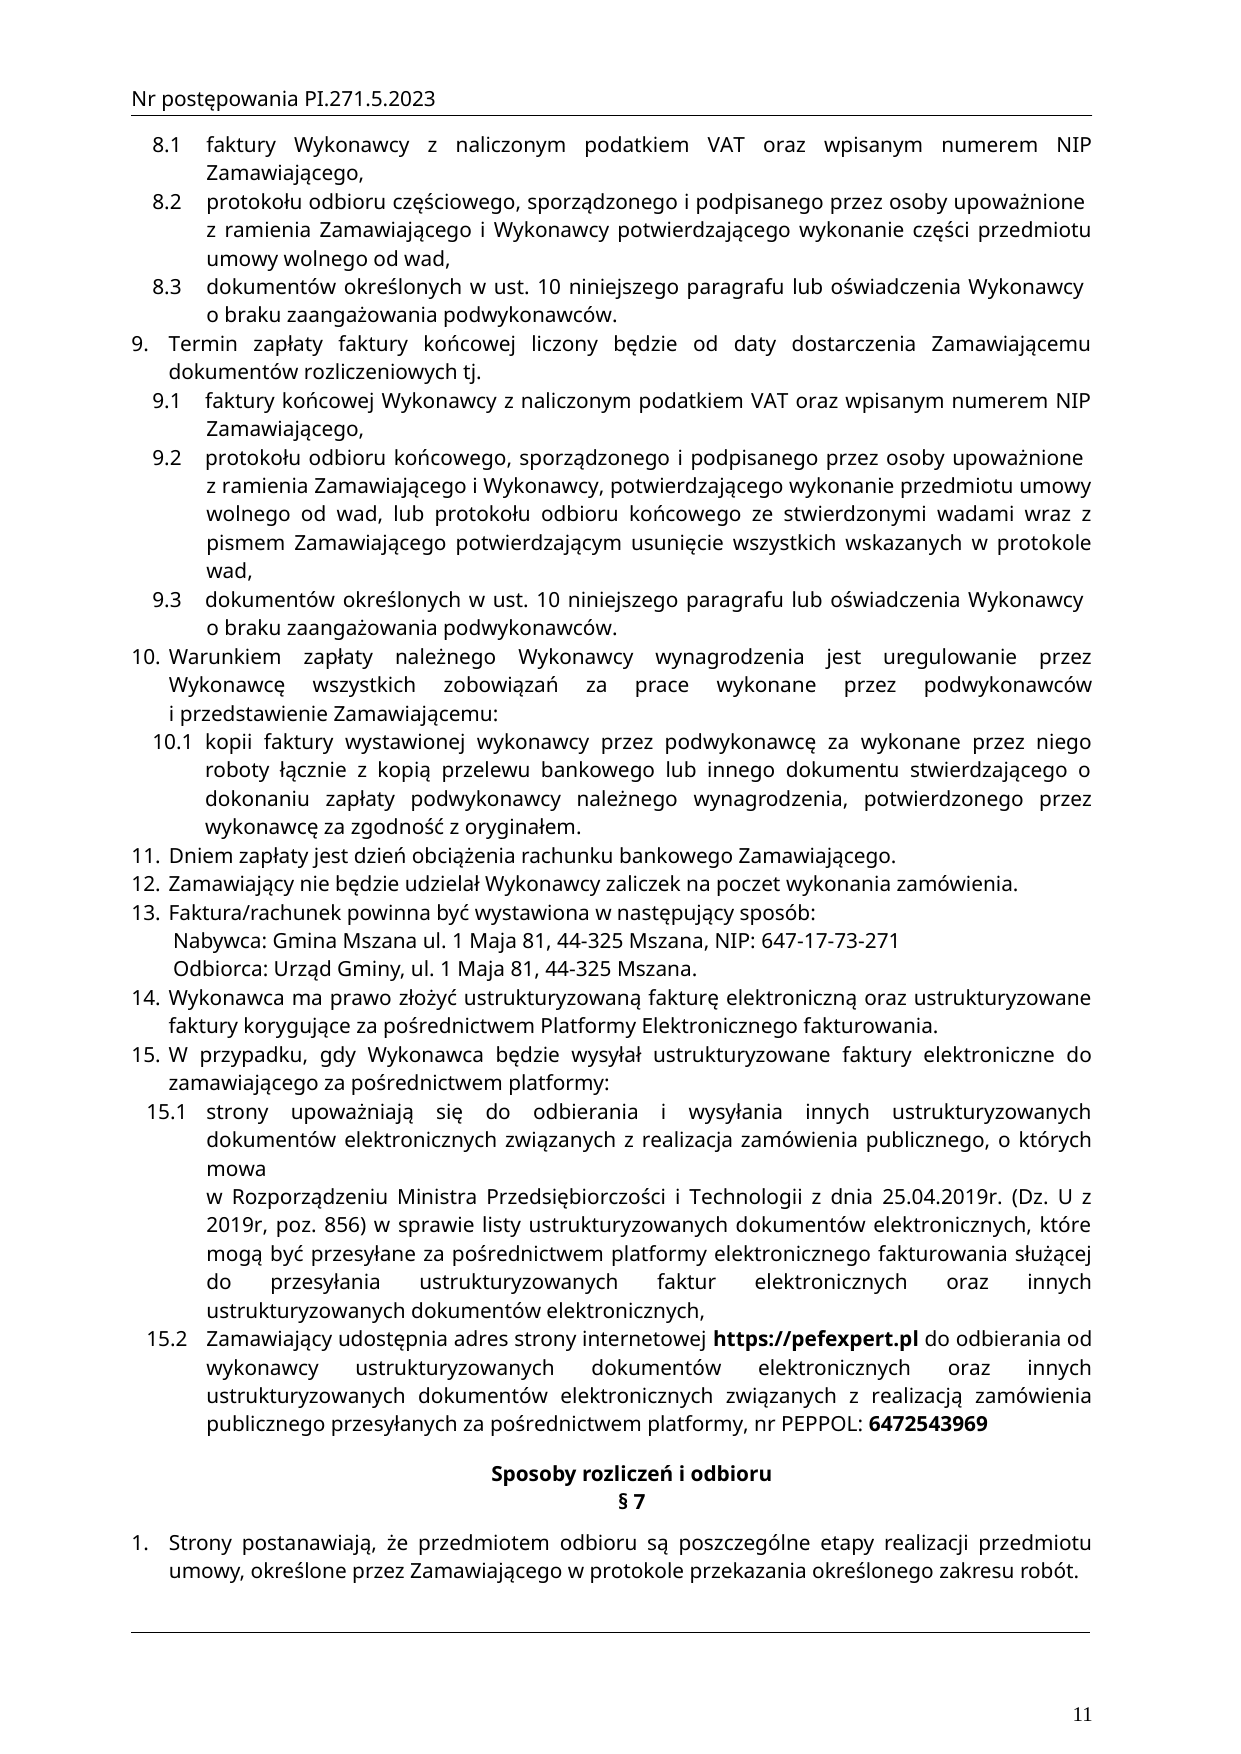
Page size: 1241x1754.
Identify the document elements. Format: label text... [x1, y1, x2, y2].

text Nabywca: Gmina Mszana ul. 1 Maja 81, 44-325 Mszana, NIP: 647-17-73-271 [173, 926, 1092, 954]
text Odbiorca: Urząd Gminy, ul. 1 Maja 81, 44-325 Mszana. [173, 954, 1092, 983]
list Termin zapłaty faktury końcowej liczony będzie od daty dostarczenia Zamawiającemu dokumentów rozliczeniowych tj. [131, 329, 1092, 386]
list Zamawiający nie będzie udzielał Wykonawcy zaliczek na poczet wykonania zamówienia. [131, 869, 1092, 898]
list protokołu odbioru częściowego, sporządzonego i podpisanego przez osoby upoważnione z ramienia Zamawiającego i Wykonawcy potwierdzającego wykonanie części przedmiotu umowy wolnego od wad, [152, 187, 1092, 272]
list faktury Wykonawcy z naliczonym podatkiem VAT oraz wpisanym numerem NIP Zamawiającego, [152, 130, 1092, 187]
list faktury końcowej Wykonawcy z naliczonym podatkiem VAT oraz wpisanym numerem NIP Zamawiającego, [152, 386, 1092, 443]
list Wykonawca ma prawo złożyć ustrukturyzowaną fakturę elektroniczną oraz ustrukturyzowane faktury korygujące za pośrednictwem Platformy Elektronicznego fakturowania. [131, 983, 1092, 1040]
list Faktura/rachunek powinna być wystawiona w następujący sposób: [131, 898, 1092, 926]
list Dniem zapłaty jest dzień obciążenia rachunku bankowego Zamawiającego. [131, 841, 1092, 869]
list dokumentów określonych w ust. 10 niniejszego paragrafu lub oświadczenia Wykonawcy o braku zaangażowania podwykonawców. [152, 272, 1092, 329]
list kopii faktury wystawionej wykonawcy przez podwykonawcę za wykonane przez niego roboty łącznie z kopią przelewu bankowego lub innego dokumentu stwierdzającego o dokonaniu zapłaty podwykonawcy należnego wynagrodzenia, potwierdzonego przez wykonawcę za zgodność z oryginałem. [152, 727, 1092, 841]
list Zamawiający udostępnia adres strony internetowej https://pefexpert.pl do odbierania od wykonawcy ustrukturyzowanych dokumentów elektronicznych oraz innych ustrukturyzowanych dokumentów elektronicznych związanych z realizacją zamówienia publicznego przesyłanych za pośrednictwem platformy, nr PEPPOL: 6472543969 [146, 1324, 1092, 1438]
subtitle Sposoby rozliczeń i odbioru [171, 1459, 1092, 1487]
list W przypadku, gdy Wykonawca będzie wysyłał ustrukturyzowane faktury elektroniczne do zamawiającego za pośrednictwem platformy: [131, 1040, 1092, 1097]
list Warunkiem zapłaty należnego Wykonawcy wynagrodzenia jest uregulowanie przez Wykonawcę wszystkich zobowiązań za prace wykonane przez podwykonawców i przedstawienie Zamawiającemu: [131, 642, 1092, 727]
list strony upoważniają się do odbierania i wysyłania innych ustrukturyzowanych dokumentów elektronicznych związanych z realizacja zamówienia publicznego, o których mowa w Rozporządzeniu Ministra Przedsiębiorczości i Technologii z dnia 25.04.2019r. (Dz. U z 2019r, poz. 856) w sprawie listy ustrukturyzowanych dokumentów elektronicznych, które mogą być przesyłane za pośrednictwem platformy elektronicznego fakturowania służącej do przesyłania ustrukturyzowanych faktur elektronicznych oraz innych ustrukturyzowanych dokumentów elektronicznych, [146, 1097, 1092, 1324]
list dokumentów określonych w ust. 10 niniejszego paragrafu lub oświadczenia Wykonawcy o braku zaangażowania podwykonawców. [152, 585, 1092, 642]
list Strony postanawiają, że przedmiotem odbioru są poszczególne etapy realizacji przedmiotu umowy, określone przez Zamawiającego w protokole przekazania określonego zakresu robót. [131, 1528, 1092, 1585]
subtitle § 7 [171, 1487, 1092, 1516]
list protokołu odbioru końcowego, sporządzonego i podpisanego przez osoby upoważnione z ramienia Zamawiającego i Wykonawcy, potwierdzającego wykonanie przedmiotu umowy wolnego od wad, lub protokołu odbioru końcowego ze stwierdzonymi wadami wraz z pismem Zamawiającego potwierdzającym usunięcie wszystkich wskazanych w protokole wad, [152, 443, 1092, 585]
